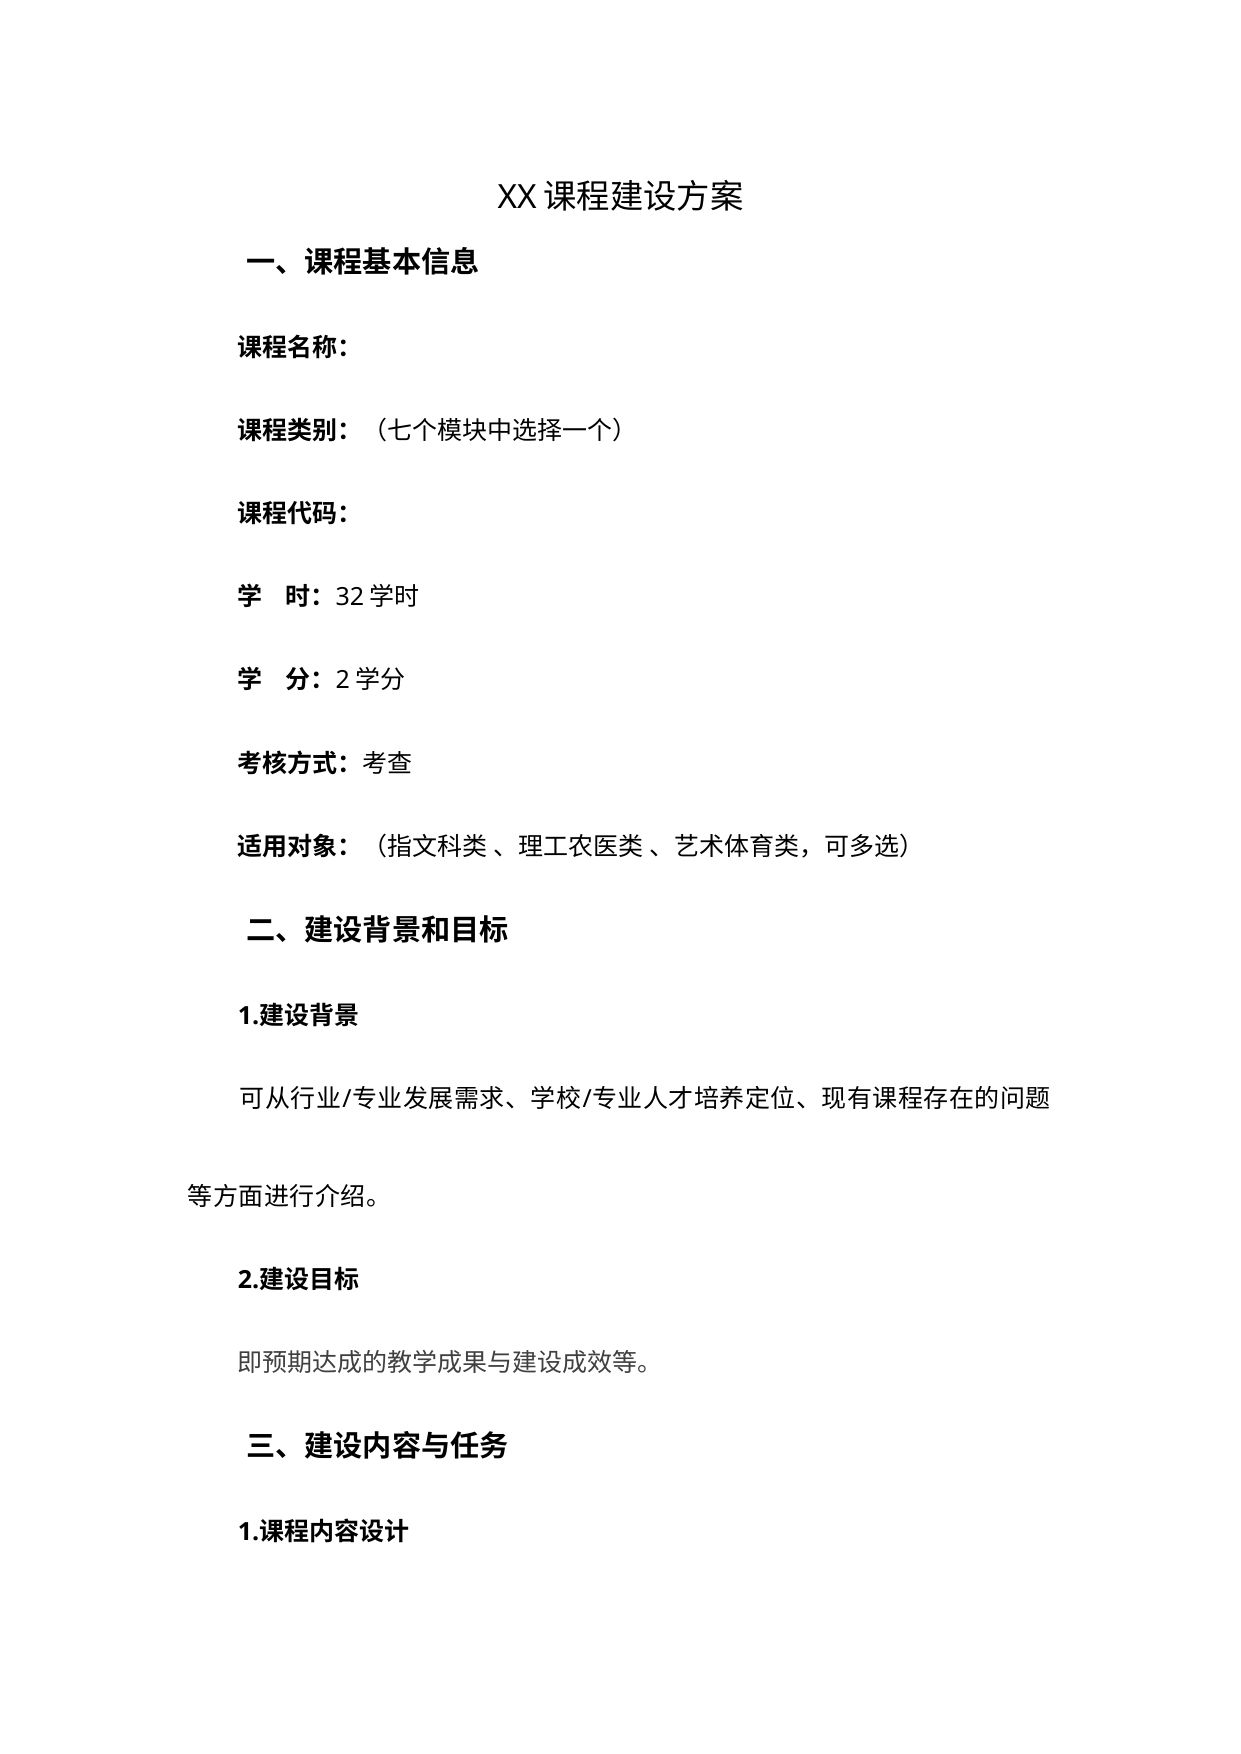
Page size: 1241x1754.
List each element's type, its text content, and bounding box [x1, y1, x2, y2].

text 2.建设目标 [187, 1245, 1053, 1310]
text 1.建设背景 [187, 981, 1053, 1046]
text XX课程建设方案 [187, 162, 1053, 227]
text 课程代码： [187, 479, 1053, 544]
text 一、课程基本信息 [187, 227, 1053, 292]
text 课程名称： [187, 313, 1053, 378]
text 1.课程内容设计 [187, 1497, 1053, 1562]
text 可从行业/专业发展需求、学校/专业人才培养定位、现有课程存在的问题等方面进行介绍。 [187, 1064, 1053, 1227]
text 学 时：32学时 [187, 562, 1053, 627]
text 三、建设内容与任务 [187, 1411, 1053, 1476]
list 适用对象：（指文科类 、理工农医类 、艺术体育类，可多选） [187, 812, 1053, 877]
list 二、建设背景和目标 [187, 895, 1053, 960]
text 学 分：2学分 [187, 646, 1053, 711]
text 考核方式：考查 [187, 729, 1053, 794]
text 课程类别：（七个模块中选择一个） [187, 396, 1053, 461]
text 即预期达成的教学成果与建设成效等。 [187, 1328, 1053, 1393]
